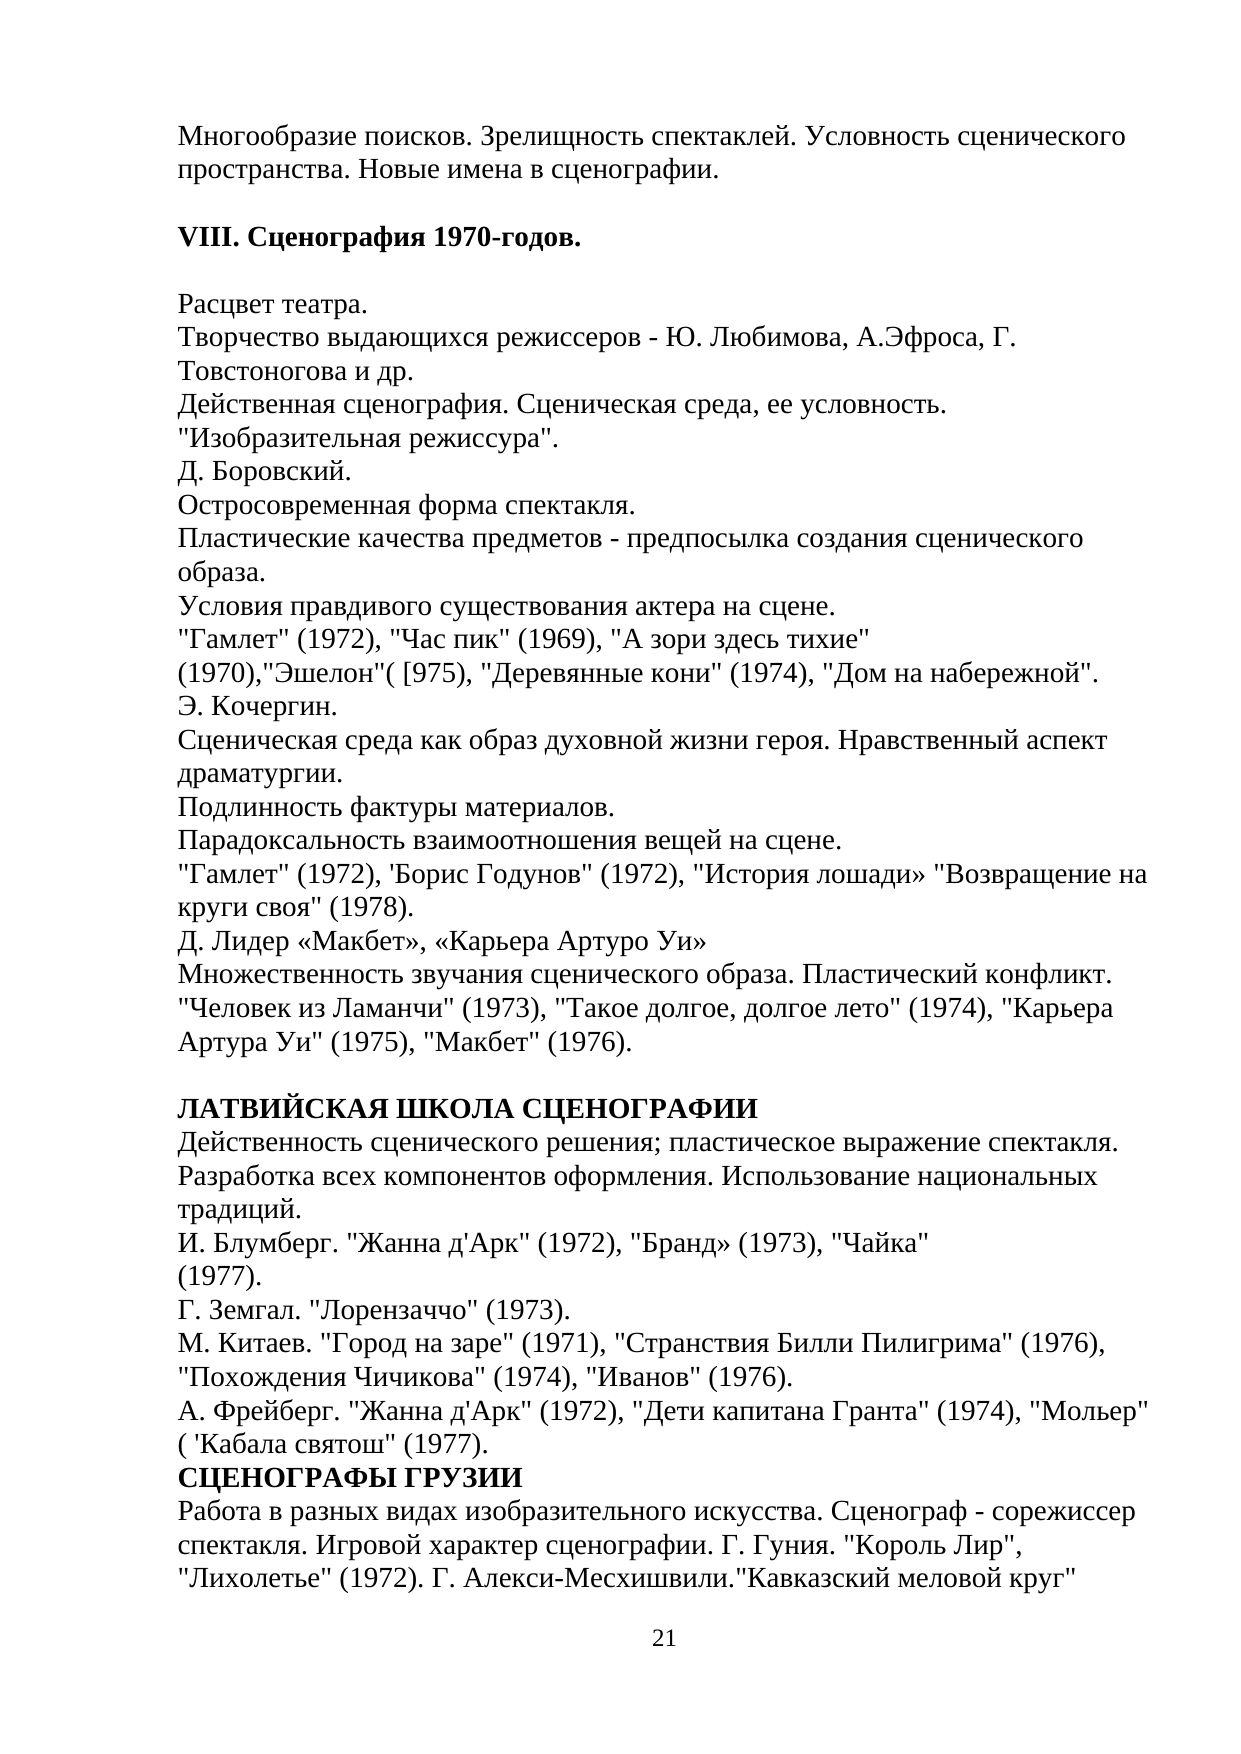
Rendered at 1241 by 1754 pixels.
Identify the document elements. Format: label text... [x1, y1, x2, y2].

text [177, 1493, 1152, 1594]
text Расцвет театра. Творчество выдающихся режиссеров - Ю. Любимова, А.Эфроса, Г. Товстоногова и др. Действенная сценография. Сценическая среда, ее условность. "Изобразительная режиссура". Д. Боровский. Остросовременная форма спектакля. Пластические качества предметов - предпосылка создания сценического образа. Условия правдивого существования актера на сцене. "Гамлет" (1972), "Час пик" (1969), "А зори здесь тихие" (1970),"Эшелон"( [975), "Деревянные кони" (1974), "Дом на набережной". Э. Кочергин. Сценическая среда как образ духовной жизни героя. Нравственный аспект драматургии. Подлинность фактуры материалов. Парадоксальность взаимоотношения вещей на сцене. "Гамлет" (1972), 'Борис Годунов" (1972), "История лошади» "Возвращение на круги своя" (1978). Д. Лидер «Макбет», «Карьера Артуро Уи» Множественность звучания сценического образа. Пластический конфликт. "Человек из Ламанчи" (1973), "Такое долгое, долгое лето" (1974), "Карьера Артура Уи" (1975), "Макбет" (1976). [177, 252, 1152, 1057]
text Действенность сценического решения; пластическое выражение спектакля. Разработка всех компонентов оформления. Использование национальных традиций. И. Блумберг. "Жанна д'Арк" (1972), "Бранд» (1973), "Чайка" (1977). Г. Земгал. "Лорензаччо" (1973). М. Китаев. "Город на заре" (1971), "Странствия Билли Пилигрима" (1976), "Похождения Чичикова" (1974), "Иванов" (1976). А. Фрейберг. "Жанна д'Арк" (1972), "Дети капитана Гранта" (1974), "Мольер" ( 'Кабала святош" (1977). СЦЕНОГРАФЫ ГРУЗИИ [177, 1124, 1152, 1493]
text VIII. Сценография 1970-годов. [177, 219, 1152, 252]
text ЛАТВИЙСКАЯ ШКОЛА СЦЕНОГРАФИИ [177, 1057, 1152, 1124]
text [177, 118, 1152, 185]
